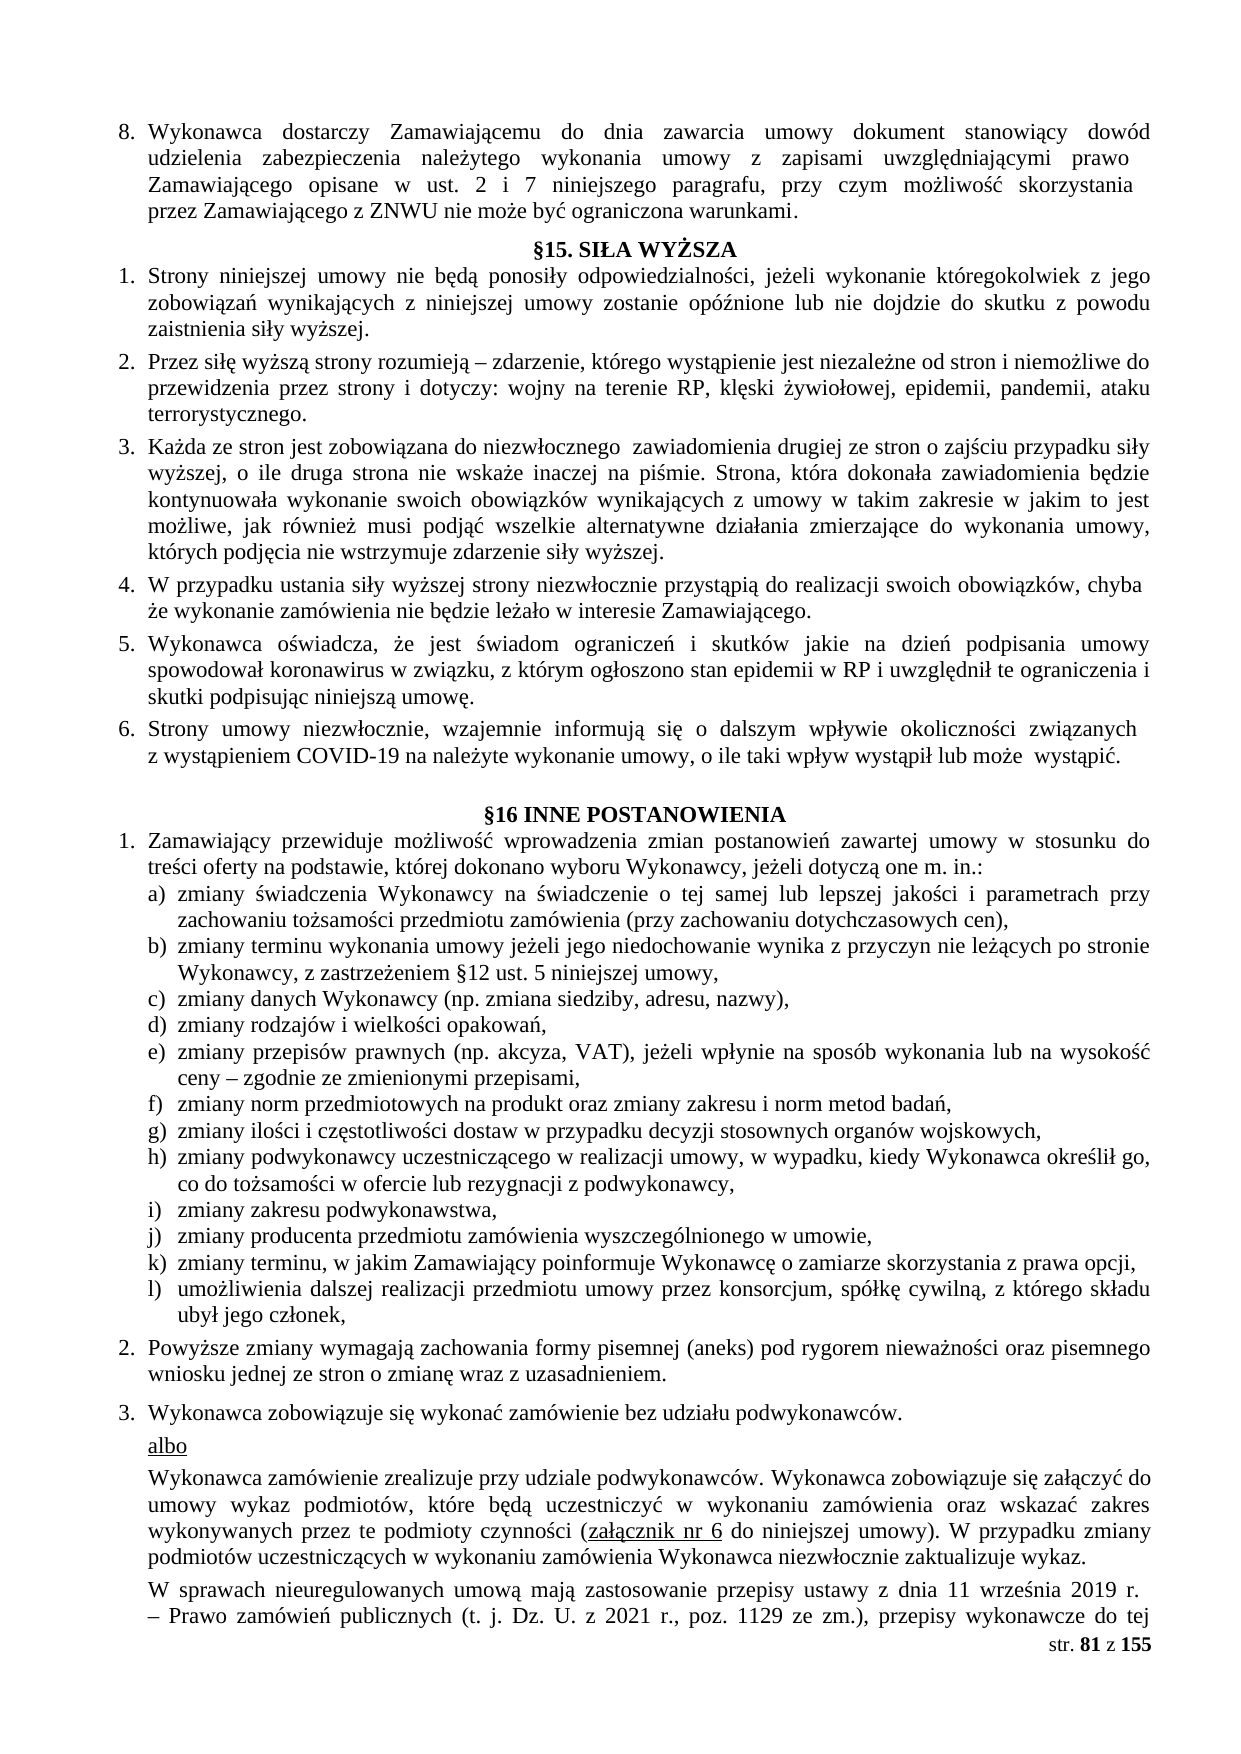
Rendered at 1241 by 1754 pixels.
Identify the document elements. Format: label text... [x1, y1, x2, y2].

list zmiany rodzajów i wielkości opakowań, [148, 1011, 1152, 1038]
list Powyższe zmiany wymagają zachowania formy pisemnej (aneks) pod rygorem nieważności oraz pisemnego wniosku jednej ze stron o zmianę wraz z uzasadnieniem. [118, 1334, 1152, 1387]
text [148, 1576, 1152, 1629]
list zmiany terminu wykonania umowy jeżeli jego niedochowanie wynika z przyczyn nie leżących po stronie Wykonawcy, z zastrzeżeniem §12 ust. 5 niniejszej umowy, [148, 932, 1152, 985]
list Wykonawca zobowiązuje się wykonać zamówienie bez udziału podwykonawców. [118, 1399, 1152, 1426]
text §16 INNE POSTANOWIENIA [118, 801, 1152, 827]
text §15. SIŁA WYŻSZA [118, 236, 1152, 262]
list zmiany danych Wykonawcy (np. zmiana siedziby, adresu, nazwy), [148, 985, 1152, 1011]
text Wykonawca zamówienie zrealizuje przy udziale podwykonawców. Wykonawca zobowiązuje się załączyć do umowy wykaz podmiotów, które będą uczestniczyć w wykonaniu zamówienia oraz wskazać zakres wykonywanych przez te podmioty czynności (załącznik nr 6 do niniejszej umowy). W przypadku zmiany podmiotów uczestniczących w wykonaniu zamówienia Wykonawca niezwłocznie zaktualizuje wykaz. [148, 1464, 1152, 1570]
list zmiany świadczenia Wykonawcy na świadczenie o tej samej lub lepszej jakości i parametrach przy zachowaniu tożsamości przedmiotu zamówienia (przy zachowaniu dotychczasowych cen), [148, 880, 1152, 932]
list zmiany producenta przedmiotu zamówienia wyszczególnionego w umowie, [148, 1222, 1152, 1249]
list zmiany podwykonawcy uczestniczącego w realizacji umowy, w wypadku, kiedy Wykonawca określił go, co do tożsamości w ofercie lub rezygnacji z podwykonawcy, [148, 1143, 1152, 1196]
list zmiany ilości i częstotliwości dostaw w przypadku decyzji stosownych organów wojskowych, [148, 1117, 1152, 1143]
text albo [148, 1432, 1152, 1458]
list Strony umowy niezwłocznie, wzajemnie informują się o dalszym wpływie okoliczności związanych z wystąpieniem COVID-19 na należyte wykonanie umowy, o ile taki wpływ wystąpił lub może wystąpić. [118, 715, 1152, 768]
list Wykonawca dostarczy Zamawiającemu do dnia zawarcia umowy dokument stanowiący dowód udzielenia zabezpieczenia należytego wykonania umowy z zapisami uwzględniającymi prawo Zamawiającego opisane w ust. 2 i 7 niniejszego paragrafu, przy czym możliwość skorzystania przez Zamawiającego z ZNWU nie może być ograniczona warunkami. [118, 118, 1152, 223]
list Każda ze stron jest zobowiązana do niezwłocznego zawiadomienia drugiej ze stron o zajściu przypadku siły wyższej, o ile druga strona nie wskaże inaczej na piśmie. Strona, która dokonała zawiadomienia będzie kontynuowała wykonanie swoich obowiązków wynikających z umowy w takim zakresie w jakim to jest możliwe, jak również musi podjąć wszelkie alternatywne działania zmierzające do wykonania umowy, których podjęcia nie wstrzymuje zdarzenie siły wyższej. [118, 433, 1152, 565]
list umożliwienia dalszej realizacji przedmiotu umowy przez konsorcjum, spółkę cywilną, z którego składu ubył jego członek, [148, 1275, 1152, 1328]
list zmiany przepisów prawnych (np. akcyza, VAT), jeżeli wpłynie na sposób wykonania lub na wysokość ceny – zgodnie ze zmienionymi przepisami, [148, 1038, 1152, 1091]
list Zamawiający przewiduje możliwość wprowadzenia zmian postanowień zawartej umowy w stosunku do treści oferty na podstawie, której dokonano wyboru Wykonawcy, jeżeli dotyczą one m. in.: [118, 827, 1152, 880]
list zmiany zakresu podwykonawstwa, [148, 1196, 1152, 1222]
list Strony niniejszej umowy nie będą ponosiły odpowiedzialności, jeżeli wykonanie któregokolwiek z jego zobowiązań wynikających z niniejszej umowy zostanie opóźnione lub nie dojdzie do skutku z powodu zaistnienia siły wyższej. [118, 262, 1152, 341]
list zmiany terminu, w jakim Zamawiający poinformuje Wykonawcę o zamiarze skorzystania z prawa opcji, [148, 1249, 1152, 1275]
list zmiany norm przedmiotowych na produkt oraz zmiany zakresu i norm metod badań, [148, 1091, 1152, 1117]
list Przez siłę wyższą strony rozumieją – zdarzenie, którego wystąpienie jest niezależne od stron i niemożliwe do przewidzenia przez strony i dotyczy: wojny na terenie RP, klęski żywiołowej, epidemii, pandemii, ataku terrorystycznego. [118, 348, 1152, 427]
list Wykonawca oświadcza, że jest świadom ograniczeń i skutków jakie na dzień podpisania umowy spowodował koronawirus w związku, z którym ogłoszono stan epidemii w RP i uwzględnił te ograniczenia i skutki podpisując niniejszą umowę. [118, 630, 1152, 709]
list W przypadku ustania siły wyższej strony niezwłocznie przystąpią do realizacji swoich obowiązków, chyba że wykonanie zamówienia nie będzie leżało w interesie Zamawiającego. [118, 571, 1152, 624]
